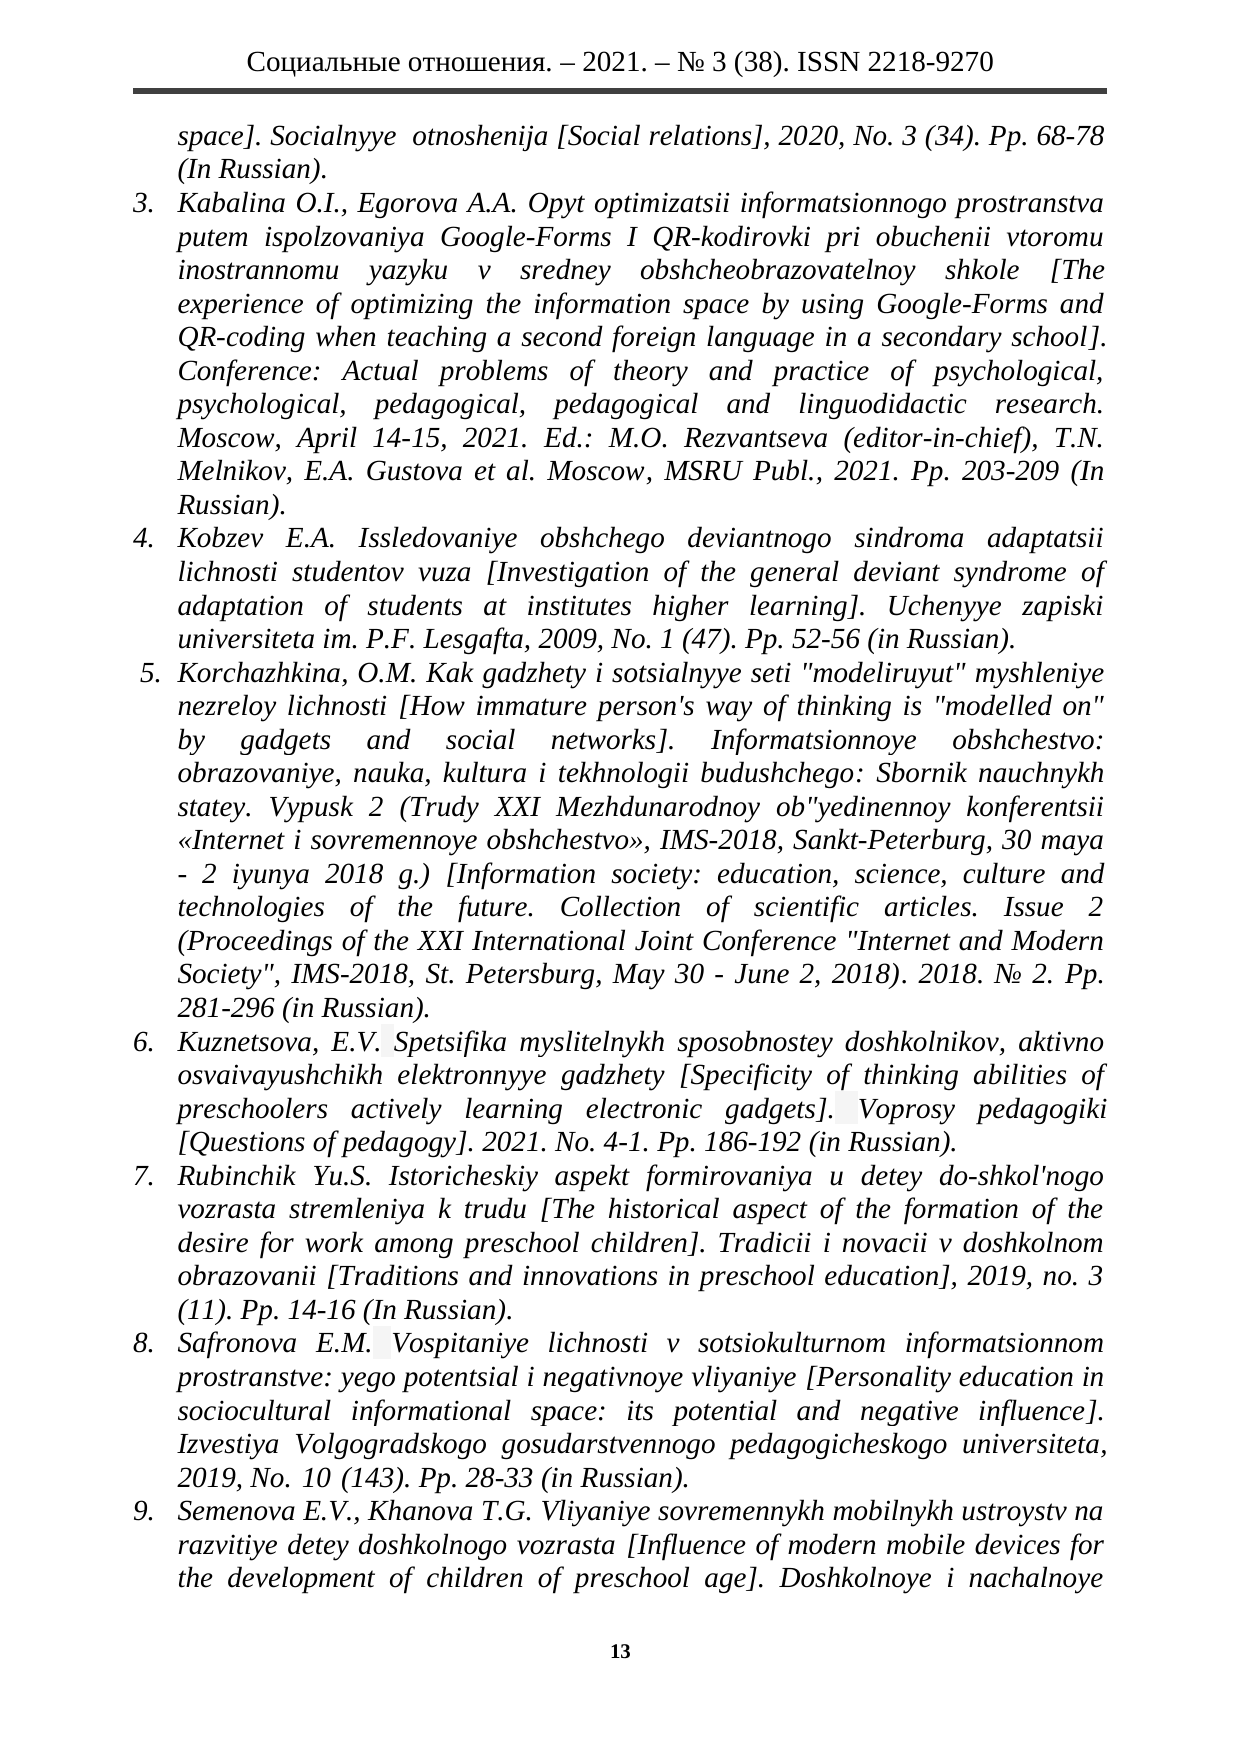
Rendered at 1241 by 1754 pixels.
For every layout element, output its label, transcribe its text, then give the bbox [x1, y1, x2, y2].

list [133, 118, 1107, 185]
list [133, 1493, 1107, 1594]
list Rubinchik Yu.S. Istoricheskiy aspekt formirovaniya u detey do-shkol'nogo vozrasta stremleniya k trudu [The historical aspect of the formation of the desire for work among preschool children]. Tradicii i novacii v doshkolnom obrazovanii [Traditions and innovations in preschool education], 2019, no. 3 (11). Pp. 14-16 (In Russian). [133, 1158, 1107, 1326]
list Safronova E.M. Vospitaniye lichnosti v sotsiokulturnom informatsionnom prostranstve: yego potentsial i negativnoye vliyaniye [Personality education in sociocultural informational space: its potential and negative influence]. Izvestiya Volgogradskogo gosudarstvennogo pedagogicheskogo universiteta, 2019, No. 10 (143). Pp. 28-33 (in Russian). [133, 1326, 1107, 1493]
list Kuznetsova, E.V. Spetsifika myslitelnykh sposobnostey doshkolnikov, aktivno osvaivayushchikh elektronnyye gadzhety [Specificity of thinking abilities of preschoolers actively learning electronic gadgets]. Voprosy pedagogiki [Questions of pedagogy]. 2021. No. 4-1. Pp. 186-192 (in Russian). [133, 1024, 1107, 1158]
list Kobzev E.A. Issledovaniye obshchego deviantnogo sindroma adaptatsii lichnosti studentov vuza [Investigation of the general deviant syndrome of adaptation of students at institutes higher learning]. Uchenyye zapiski universiteta im. P.F. Lesgafta, 2009, No. 1 (47). Pp. 52-56 (in Russian). [133, 521, 1107, 655]
list Kabalina O.I., Egorova A.A. Opyt optimizatsii informatsionnogo prostranstva putem ispolzovaniya Google-Forms I QR-kodirovki pri obuchenii vtoromu inostrannomu yazyku v sredney obshcheobrazovatelnoy shkole [The experience of optimizing the information space by using Google-Forms and QR-coding when teaching a second foreign language in a secondary school]. Conference: Actual problems of theory and practice of psychological, psychological, pedagogical, pedagogical and linguodidactic research. Moscow, April 14-15, 2021. Ed.: M.O. Rezvantseva (editor-in-chief), T.N. Melnikov, E.A. Gustova et al. Moscow, MSRU Publ., 2021. Pp. 203-209 (In Russian). [133, 185, 1107, 521]
list Korchazhkina, O.M. Kak gadzhety i sotsialnyye seti "modeliruyut" myshleniye nezreloy lichnosti [How immature person's way of thinking is "modelled on" by gadgets and social networks]. Informatsionnoye obshchestvo: obrazovaniye, nauka, kultura i tekhnologii budushchego: Sbornik nauchnykh statey. Vypusk 2 (Trudy XXI Mezhdunarodnoy ob"yedinennoy konferentsii «Internet i sovremennoye obshchestvo», IMS-2018, Sankt-Peterburg, 30 maya - 2 iyunya 2018 g.) [Information society: education, science, culture and technologies of the future. Collection of scientific articles. Issue 2 (Proceedings of the XXI International Joint Conference "Internet and Modern Society", IMS-2018, St. Petersburg, May 30 - June 2, 2018). 2018. № 2. Pp. 281-296 (in Russian). [140, 655, 1107, 1024]
